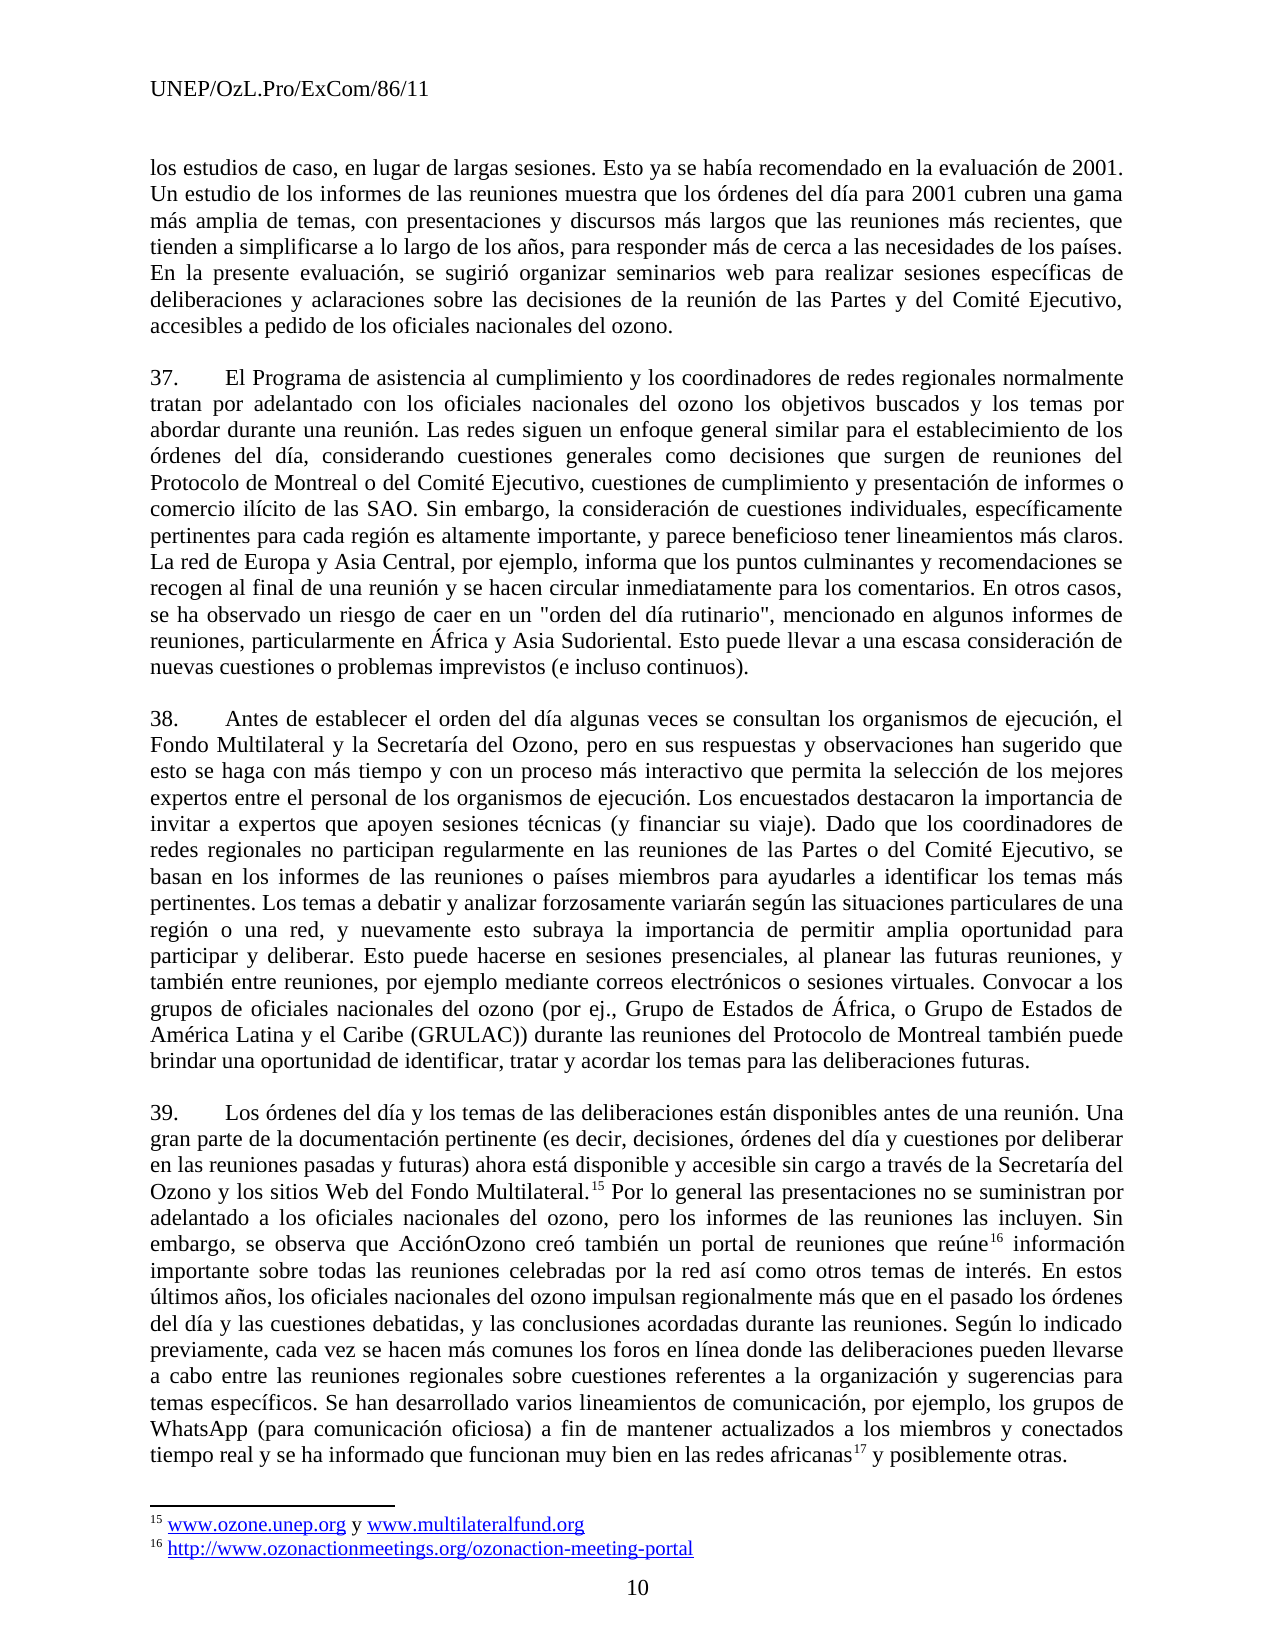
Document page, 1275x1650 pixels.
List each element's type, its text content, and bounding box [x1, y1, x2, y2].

list El Programa de asistencia al cumplimiento y los coordinadores de redes regionales normalmente tratan por adelantado con los oficiales nacionales del ozono los objetivos buscados y los temas por abordar durante una reunión. Las redes siguen un enfoque general similar para el establecimiento de los órdenes del día, considerando cuestiones generales como decisiones que surgen de reuniones del Protocolo de Montreal o del Comité Ejecutivo, cuestiones de cumplimiento y presentación de informes o comercio ilícito de las SAO. Sin embargo, la consideración de cuestiones individuales, específicamente pertinentes para cada región es altamente importante, y parece beneficioso tener lineamientos más claros. La red de Europa y Asia Central, por ejemplo, informa que los puntos culminantes y recomendaciones se recogen al final de una reunión y se hacen circular inmediatamente para los comentarios. En otros casos, se ha observado un riesgo de caer en un "orden del día rutinario", mencionado en algunos informes de reuniones, particularmente en África y Asia Sudoriental. Esto puede llevar a una escasa consideración de nuevas cuestiones o problemas imprevistos (e incluso continuos). [150, 363, 1125, 680]
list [150, 154, 1125, 338]
list Los órdenes del día y los temas de las deliberaciones están disponibles antes de una reunión. Una gran parte de la documentación pertinente (es decir, decisiones, órdenes del día y cuestiones por deliberar en las reuniones pasadas y futuras) ahora está disponible y accesible sin cargo a través de la Secretaría del Ozono y los sitios Web del Fondo Multilateral. Por lo general las presentaciones no se suministran por adelantado a los oficiales nacionales del ozono, pero los informes de las reuniones las incluyen. Sin embargo, se observa que AcciónOzono creó también un portal de reuniones que reúne información importante sobre todas las reuniones celebradas por la red así como otros temas de interés. En estos últimos años, los oficiales nacionales del ozono impulsan regionalmente más que en el pasado los órdenes del día y las cuestiones debatidas, y las conclusiones acordadas durante las reuniones. Según lo indicado previamente, cada vez se hacen más comunes los foros en línea donde las deliberaciones pueden llevarse a cabo entre las reuniones regionales sobre cuestiones referentes a la organización y sugerencias para temas específicos. Se han desarrollado varios lineamientos de comunicación, por ejemplo, los grupos de WhatsApp (para comunicación oficiosa) a fin de mantener actualizados a los miembros y conectados tiempo real y se ha informado que funcionan muy bien en las redes africanas y posiblemente otras. [150, 1099, 1125, 1468]
list Antes de establecer el orden del día algunas veces se consultan los organismos de ejecución, el Fondo Multilateral y la Secretaría del Ozono, pero en sus respuestas y observaciones han sugerido que esto se haga con más tiempo y con un proceso más interactivo que permita la selección de los mejores expertos entre el personal de los organismos de ejecución. Los encuestados destacaron la importancia de invitar a expertos que apoyen sesiones técnicas (y financiar su viaje). Dado que los coordinadores de redes regionales no participan regularmente en las reuniones de las Partes o del Comité Ejecutivo, se basan en los informes de las reuniones o países miembros para ayudarles a identificar los temas más pertinentes. Los temas a debatir y analizar forzosamente variarán según las situaciones particulares de una región o una red, y nuevamente esto subraya la importancia de permitir amplia oportunidad para participar y deliberar. Esto puede hacerse en sesiones presenciales, al planear las futuras reuniones, y también entre reuniones, por ejemplo mediante correos electrónicos o sesiones virtuales. Convocar a los grupos de oficiales nacionales del ozono (por ej., Grupo de Estados de África, o Grupo de Estados de América Latina y el Caribe (GRULAC)) durante las reuniones del Protocolo de Montreal también puede brindar una oportunidad de identificar, tratar y acordar los temas para las deliberaciones futuras. [150, 705, 1125, 1074]
